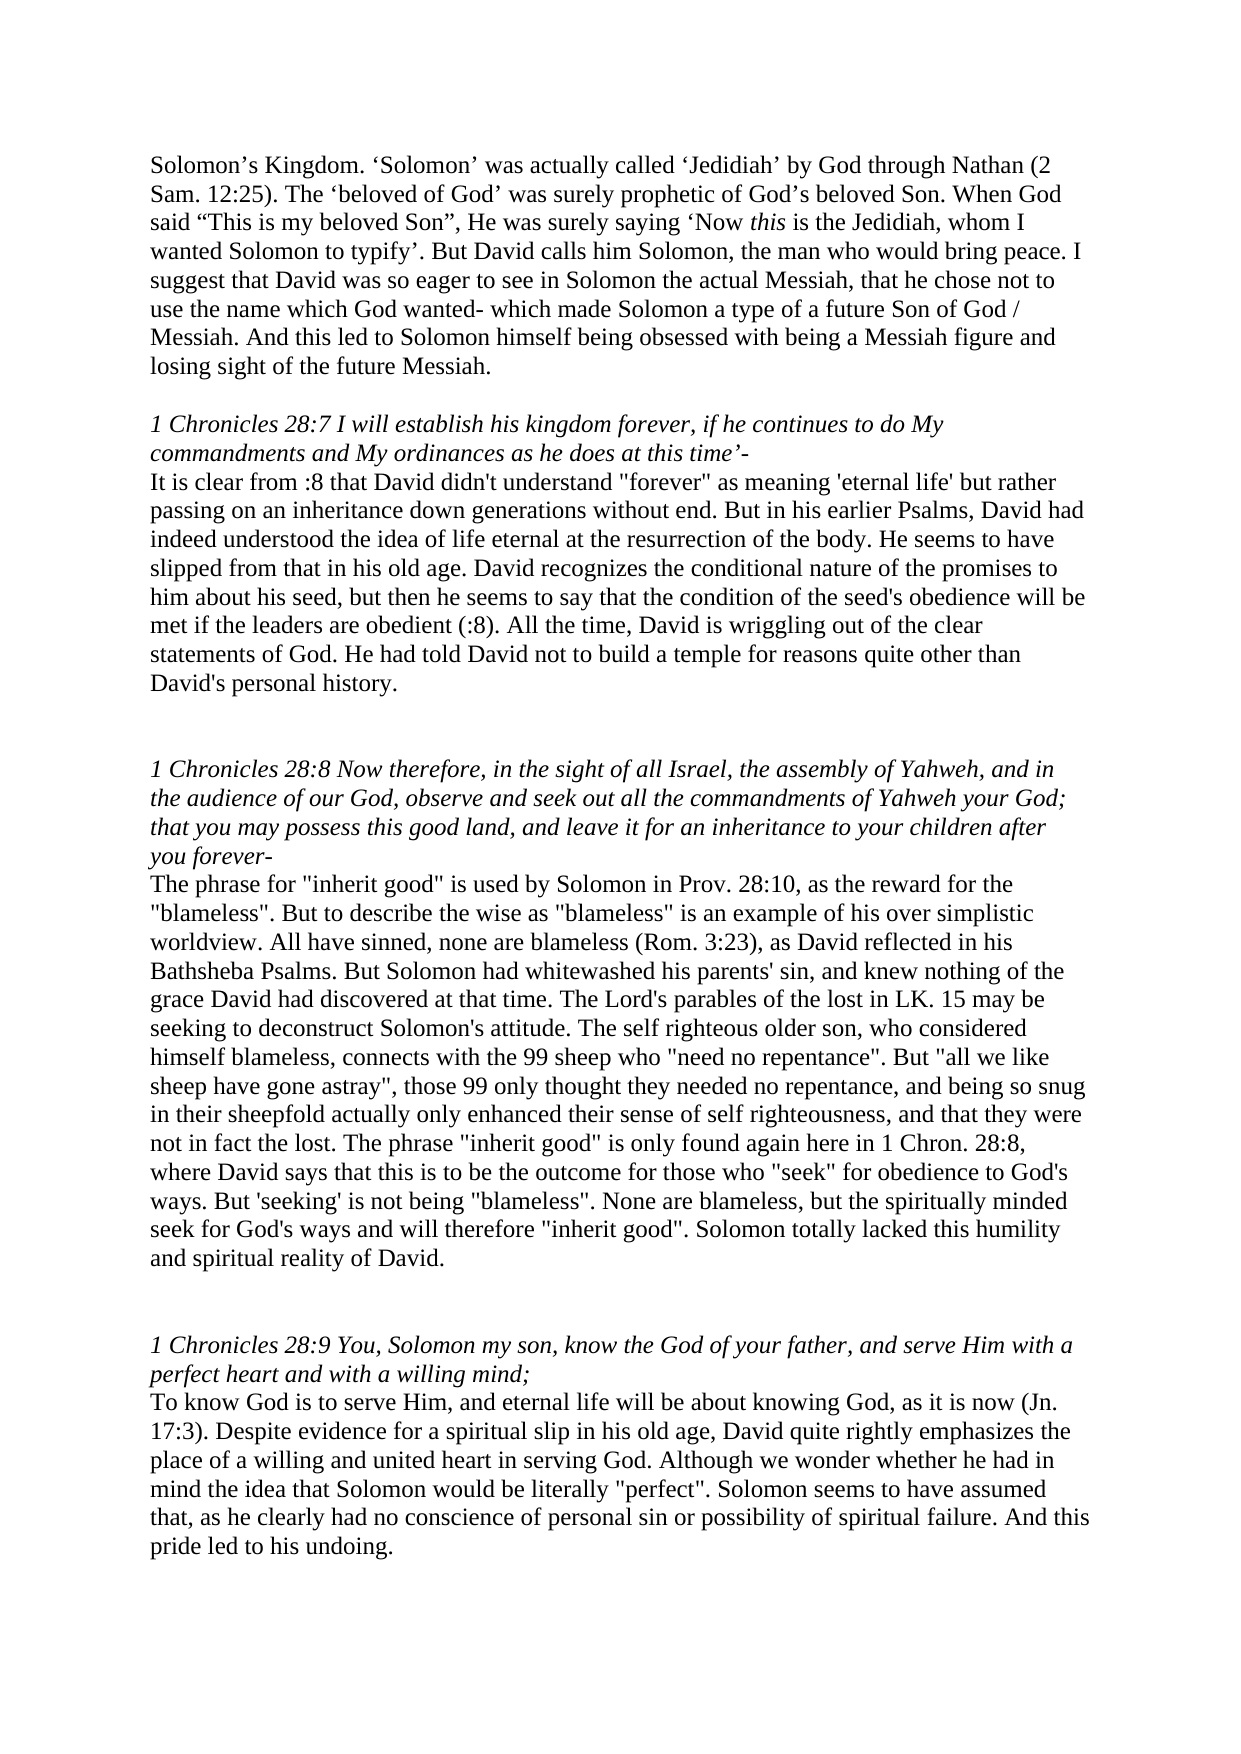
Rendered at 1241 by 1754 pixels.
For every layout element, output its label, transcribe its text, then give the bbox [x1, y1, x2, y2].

text 1 Chronicles 28:9 You, Solomon my son, know the God of your father, and serve Him with a perfect heart and with a willing mind; To know God is to serve Him, and eternal life will be about knowing God, as it is now (Jn. 17:3). Despite evidence for a spiritual slip in his old age, David quite rightly emphasizes the place of a willing and united heart in serving God. Although we wonder whether he had in mind the idea that Solomon would be literally "perfect". Solomon seems to have assumed that, as he clearly had no conscience of personal sin or possibility of spiritual failure. And this pride led to his undoing. [150, 1301, 1090, 1560]
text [150, 150, 1090, 380]
text 1 Chronicles 28:8 Now therefore, in the sight of all Israel, the assembly of Yahweh, and in the audience of our God, observe and seek out all the commandments of Yahweh your God; that you may possess this good land, and leave it for an inheritance to your children after you forever- The phrase for "inherit good" is used by Solomon in Prov. 28:10, as the reward for the "blameless". But to describe the wise as "blameless" is an example of his over simplistic worldview. All have sinned, none are blameless (Rom. 3:23), as David reflected in his Bathsheba Psalms. But Solomon had whitewashed his parents' sin, and knew nothing of the grace David had discovered at that time. The Lord's parables of the lost in LK. 15 may be seeking to deconstruct Solomon's attitude. The self righteous older son, who considered himself blameless, connects with the 99 sheep who "need no repentance". But "all we like sheep have gone astray", those 99 only thought they needed no repentance, and being so snug in their sheepfold actually only enhanced their sense of self righteousness, and that they were not in fact the lost. The phrase "inherit good" is only found again here in 1 Chron. 28:8, where David says that this is to be the outcome for those who "seek" for obedience to God's ways. But 'seeking' is not being "blameless". None are blameless, but the spiritually minded seek for God's ways and will therefore "inherit good". Solomon totally lacked this humility and spiritual reality of David. [150, 726, 1090, 1272]
text 1 Chronicles 28:7 I will establish his kingdom forever, if he continues to do My commandments and My ordinances as he does at this time’- It is clear from :8 that David didn't understand "forever" as meaning 'eternal life' but rather passing on an inheritance down generations without end. But in his earlier Psalms, David had indeed understood the idea of life eternal at the resurrection of the body. He seems to have slipped from that in his old age. David recognizes the conditional nature of the promises to him about his seed, but then he seems to say that the condition of the seed's obedience will be met if the leaders are obedient (:8). All the time, David is wriggling out of the clear statements of God. He had told David not to build a temple for reasons quite other than David's personal history. [150, 409, 1090, 697]
